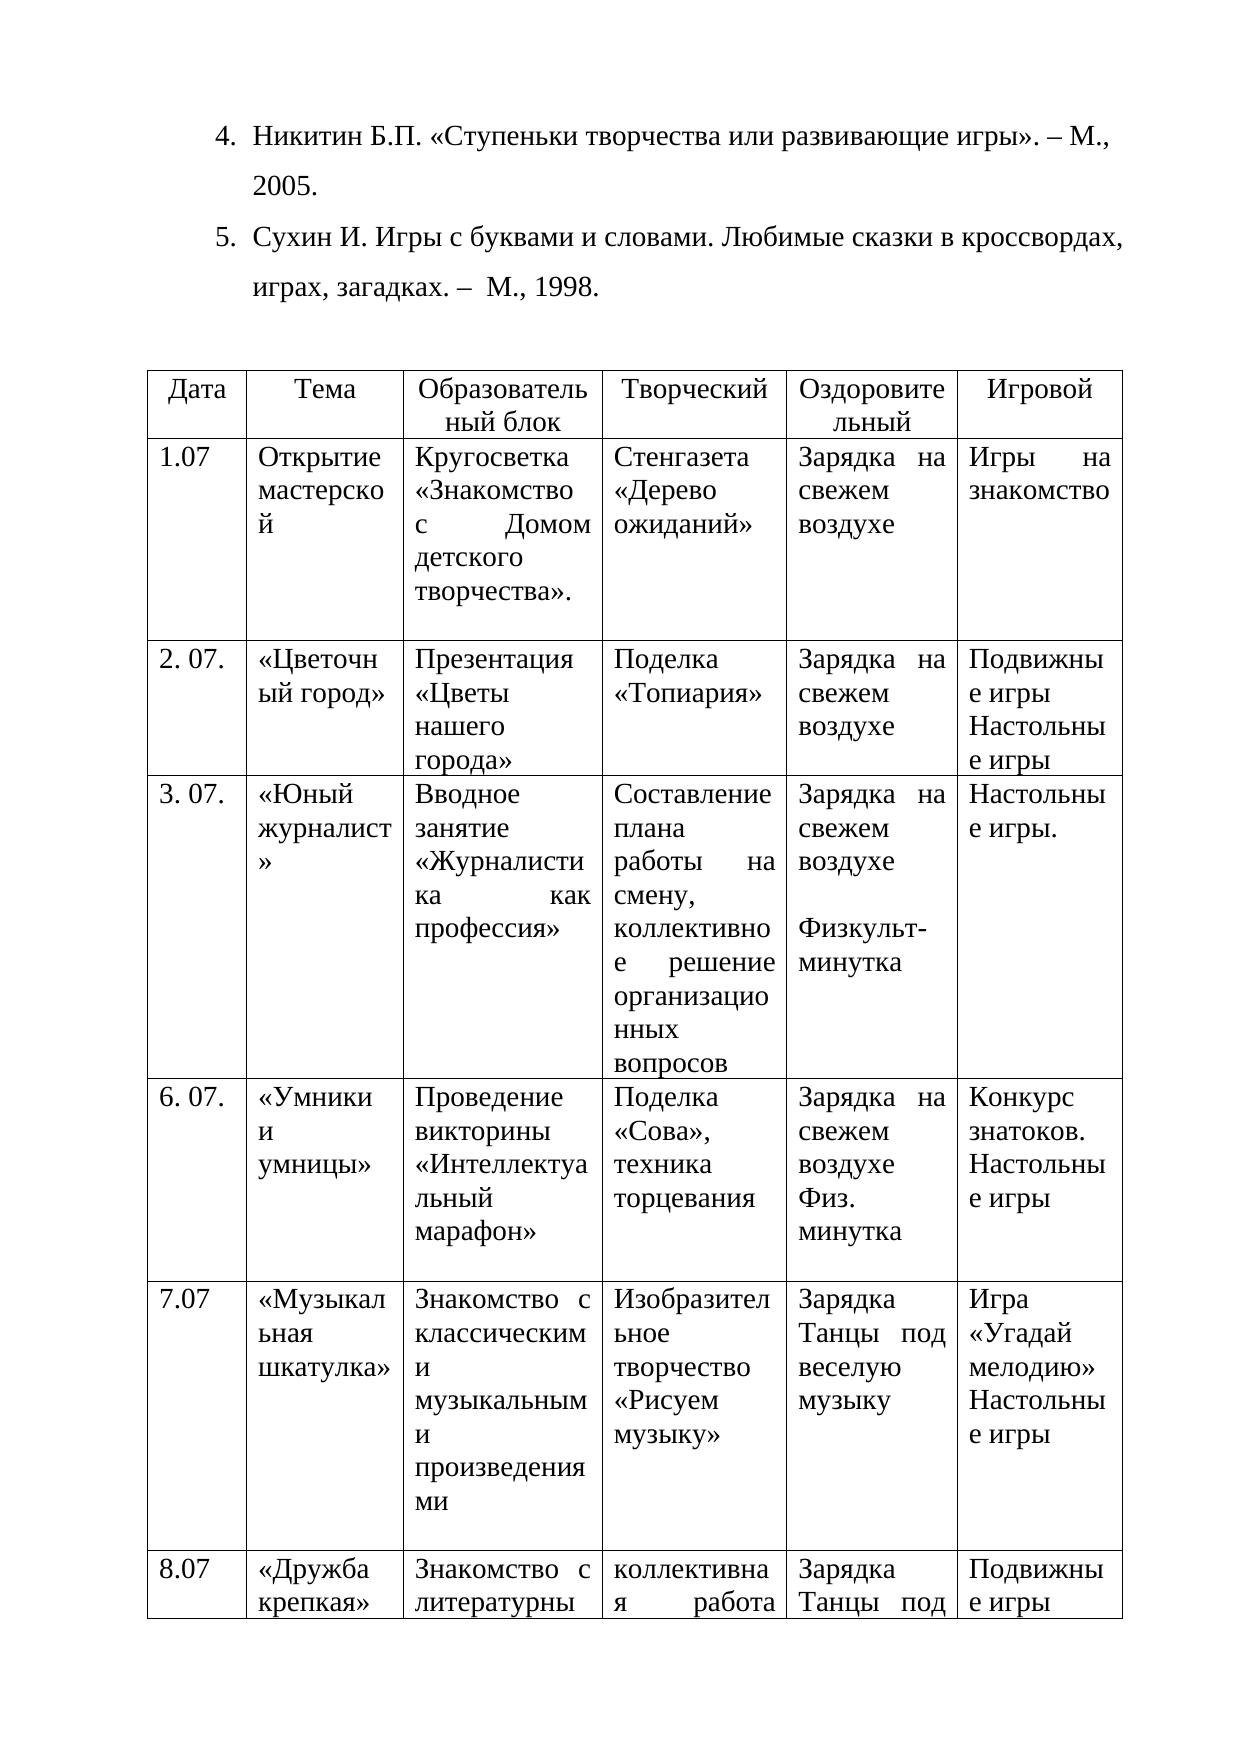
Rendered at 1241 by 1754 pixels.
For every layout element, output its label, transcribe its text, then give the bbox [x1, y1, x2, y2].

table_cell Стенгазета «Дерево ожиданий» [603, 439, 786, 640]
table_cell Подвижные игры Настольные игры [958, 641, 1122, 775]
table_cell Поделка «Топиария» [603, 641, 786, 775]
table_cell Настольные игры. [958, 776, 1122, 1078]
table_cell Игры на знакомство [958, 439, 1122, 640]
table_cell «Дружба крепкая» [247, 1551, 403, 1618]
table_cell Знакомство с классическими музыкальными произведениями [404, 1282, 602, 1550]
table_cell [787, 1551, 957, 1618]
table_cell 1.07 [148, 439, 246, 640]
table_cell Открытие мастерской [247, 439, 403, 640]
table_cell 3. 07. [148, 776, 246, 1078]
table_cell Конкурс знатоков. Настольные игры [958, 1079, 1122, 1281]
table_cell Составление плана работы на смену, коллективное решение организационных вопросов [603, 776, 786, 1078]
table_header Игровой [958, 371, 1122, 438]
table_cell Презентация «Цветы нашего города» [404, 641, 602, 775]
table_cell 8.07 [148, 1551, 246, 1618]
table_cell «Умники и умницы» [247, 1079, 403, 1281]
table_header Оздоровительный [787, 371, 957, 438]
table_cell 2. 07. [148, 641, 246, 775]
table_cell Зарядка на свежем воздухе Физкульт-минутка [787, 776, 957, 1078]
table_cell Изобразительное творчество «Рисуем музыку» [603, 1282, 786, 1550]
table_header Дата [148, 371, 246, 438]
table_header Образовательный блок [404, 371, 602, 438]
table_header Творческий [603, 371, 786, 438]
table_cell Зарядка на свежем воздухе [787, 439, 957, 640]
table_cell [404, 1551, 602, 1618]
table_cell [603, 1551, 786, 1618]
table_cell «Юный журналист» [247, 776, 403, 1078]
list Никитин Б.П. «Ступеньки творчества или развивающие игры». – М., 2005. [215, 118, 1152, 202]
table_cell Зарядка на свежем воздухе [787, 641, 957, 775]
list Сухин И. Игры с буквами и словами. Любимые сказки в кроссвордах, играх, загадках. – М., 1998. [215, 219, 1152, 303]
table_cell Зарядка на свежем воздухе Физ. минутка [787, 1079, 957, 1281]
table_header Тема [247, 371, 403, 438]
table_cell 6. 07. [148, 1079, 246, 1281]
table_cell 7.07 [148, 1282, 246, 1550]
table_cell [958, 1551, 1122, 1618]
table_cell Кругосветка «Знакомство с Домом детского творчества». [404, 439, 602, 640]
table_cell «Цветочный город» [247, 641, 403, 775]
table_cell Проведение викторины «Интеллектуальный марафон» [404, 1079, 602, 1281]
table_cell Игра «Угадай мелодию» Настольные игры [958, 1282, 1122, 1550]
table_cell Вводное занятие «Журналистика как профессия» [404, 776, 602, 1078]
table_cell «Музыкальная шкатулка» [247, 1282, 403, 1550]
table_cell Поделка «Сова», техника торцевания [603, 1079, 786, 1281]
table_cell Зарядка Танцы под веселую музыку [787, 1282, 957, 1550]
